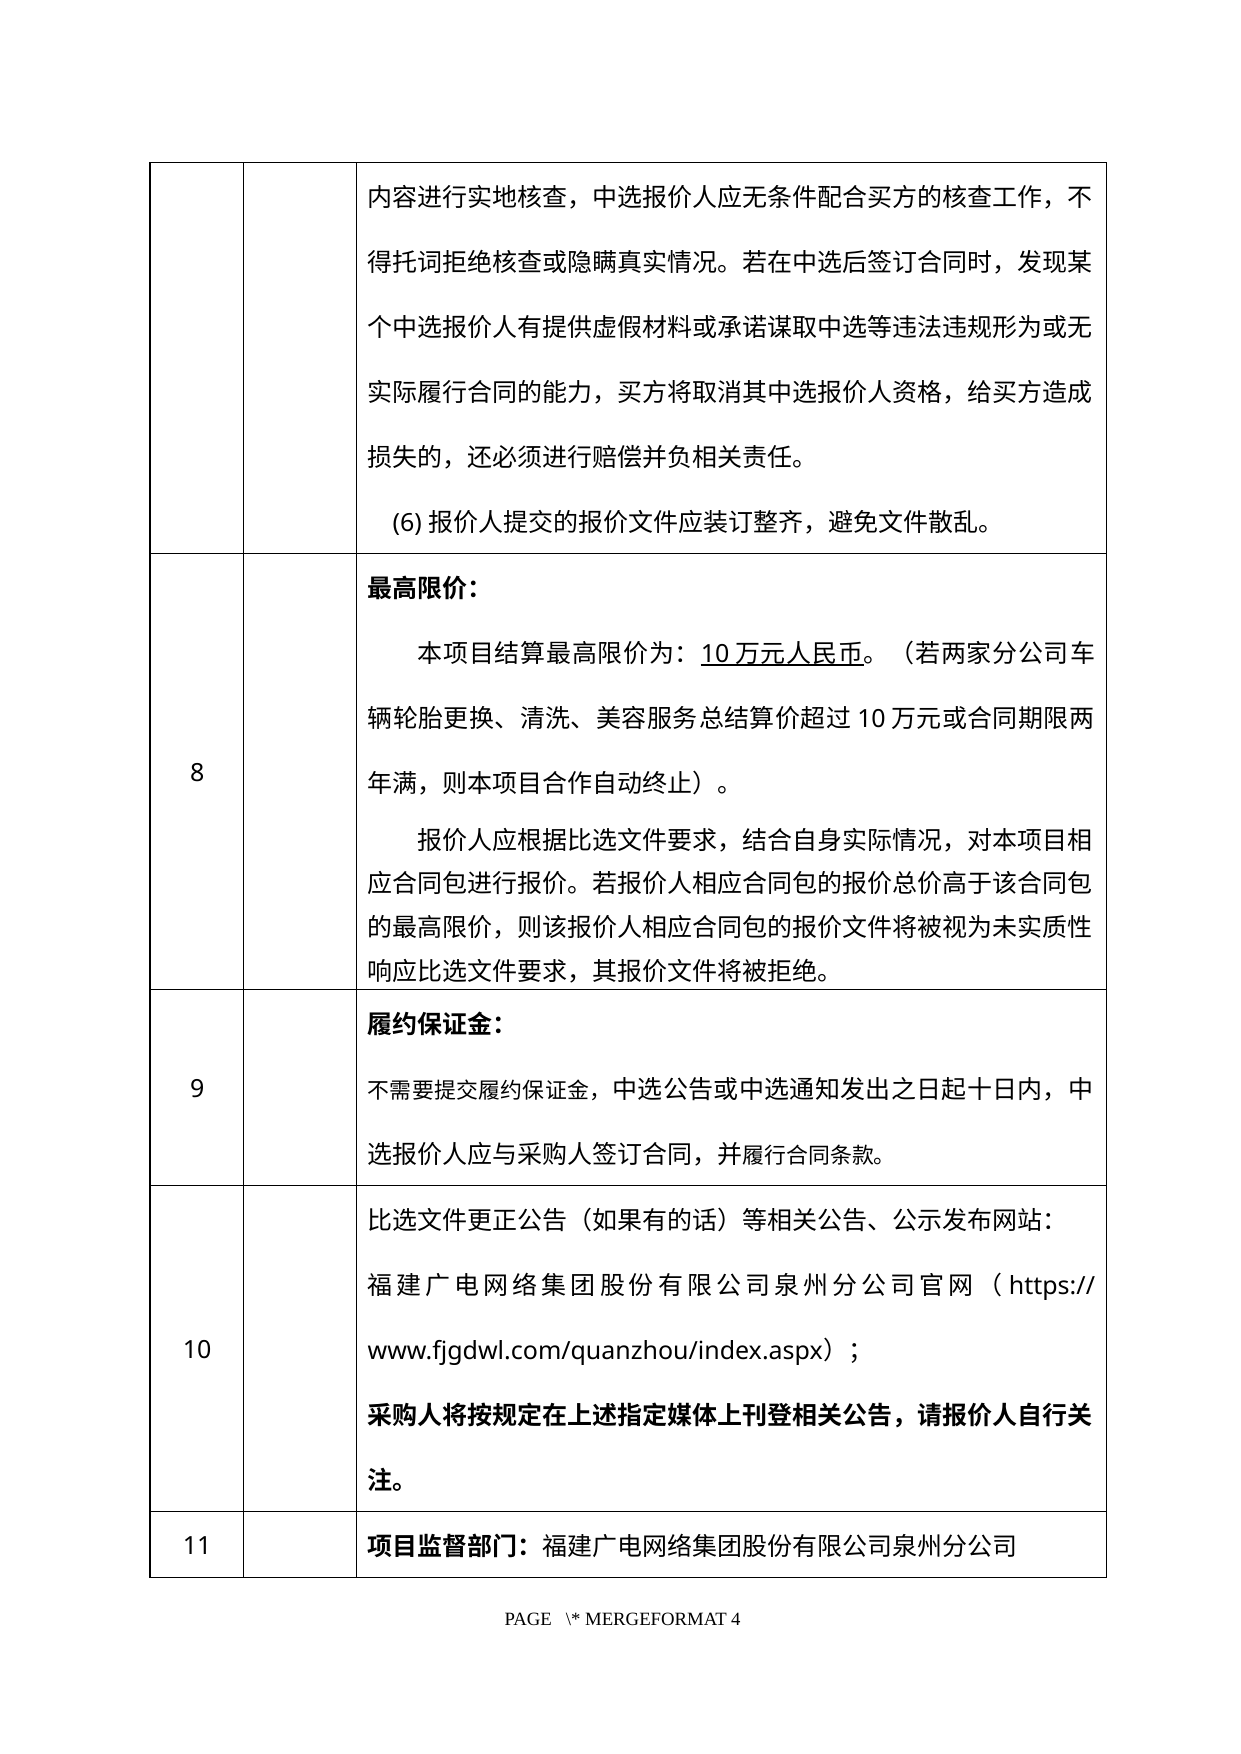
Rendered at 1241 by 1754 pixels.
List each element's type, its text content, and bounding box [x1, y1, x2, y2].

table_cell [244, 1186, 356, 1511]
table_cell 最高限价： 本项目结算最高限价为：10万元人民币。（若两家分公司车辆轮胎更换、清洗、美容服务总结算价超过10万元或合同期限两年满，则本项目合作自动终止）。 报价人应根据比选文件要求，结合自身实际情况，对本项目相应合同包进行报价。若报价人相应合同包的报价总价高于该合同包的最高限价，则该报价人相应合同包的报价文件将被视为未实质性响应比选文件要求，其报价文件将被拒绝。 [357, 554, 1106, 989]
table_cell 9 [151, 990, 243, 1185]
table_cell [357, 163, 1106, 553]
table_cell 10 [151, 1186, 243, 1511]
table_cell [244, 990, 356, 1185]
table_cell 8 [151, 554, 243, 989]
table_cell [244, 163, 356, 553]
table_cell 11 [151, 1512, 243, 1577]
table_cell [244, 554, 356, 989]
table_cell 7 [151, 163, 243, 553]
table_cell 履约保证金： 不需要提交履约保证金，中选公告或中选通知发出之日起十日内，中选报价人应与采购人签订合同，并履行合同条款。 [357, 990, 1106, 1185]
table_cell [244, 1512, 356, 1577]
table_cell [357, 1512, 1106, 1577]
table_cell 比选文件更正公告（如果有的话）等相关公告、公示发布网站： 福建广电网络集团股份有限公司泉州分公司官网（https://www.fjgdwl.com/quanzhou/index.aspx）； 采购人将按规定在上述指定媒体上刊登相关公告，请报价人自行关注。 [357, 1186, 1106, 1511]
